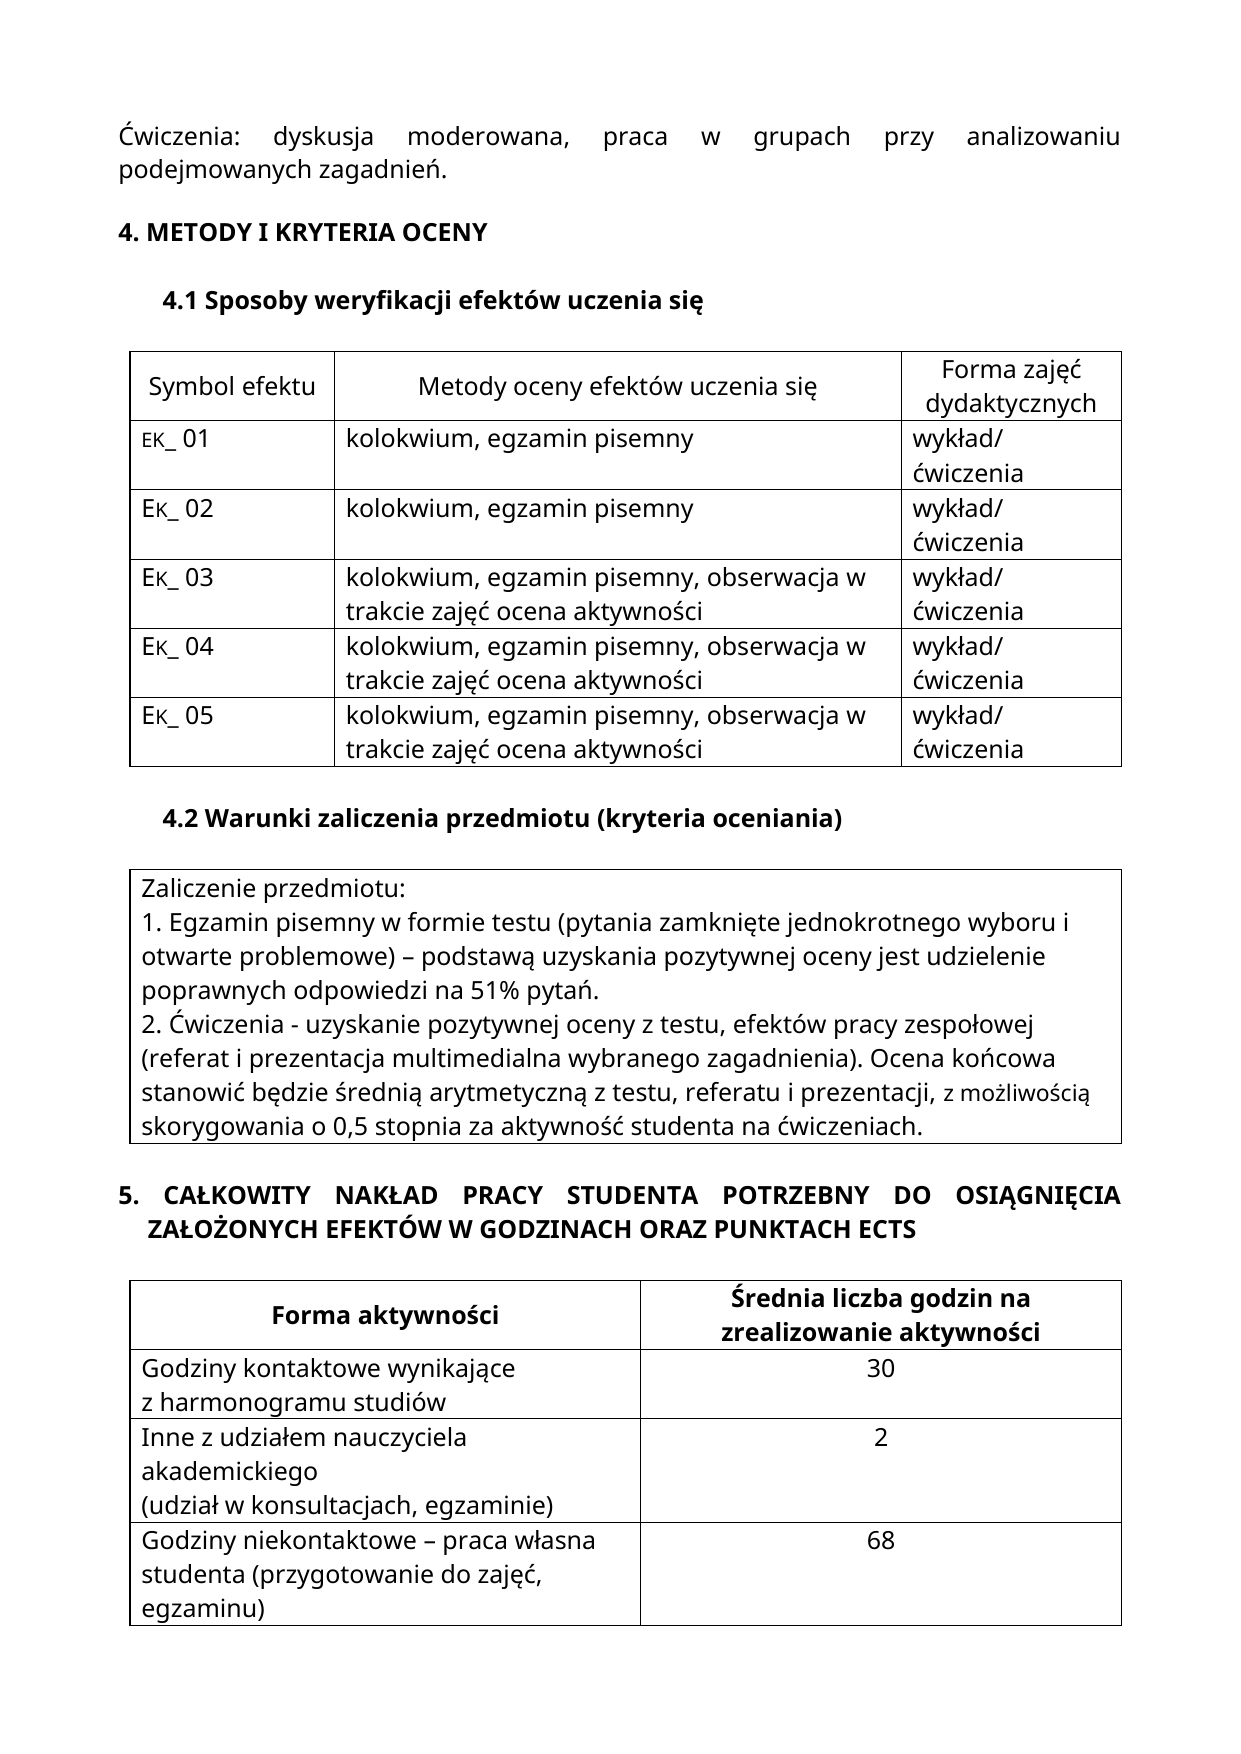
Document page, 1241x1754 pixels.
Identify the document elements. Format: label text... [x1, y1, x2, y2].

table_header Metody oceny efektów uczenia się [335, 352, 901, 420]
table_header Zaliczenie przedmiotu: 1. Egzamin pisemny w formie testu (pytania zamknięte jednokrotnego wyboru i otwarte problemowe) – podstawą uzyskania pozytywnej oceny jest udzielenie poprawnych odpowiedzi na 51% pytań. 2. Ćwiczenia - uzyskanie pozytywnej oceny z testu, efektów pracy zespołowej (referat i prezentacja multimedialna wybranego zagadnienia). Ocena końcowa stanowić będzie średnią arytmetyczną z testu, referatu i prezentacji, z możliwością skorygowania o 0,5 stopnia za aktywność studenta na ćwiczeniach. [131, 870, 1121, 1143]
text 4. METODY I KRYTERIA OCENY [118, 215, 1122, 249]
table_cell Ek_ 04 [131, 629, 334, 697]
table_header Średnia liczba godzin na zrealizowanie aktywności [641, 1281, 1121, 1349]
text 5. CAŁKOWITY NAKŁAD PRACY STUDENTA POTRZEBNY DO OSIĄGNIĘCIA ZAŁOŻONYCH EFEKTÓW W GODZINACH ORAZ PUNKTACH ECTS [118, 1178, 1122, 1246]
table_cell wykład/ ćwiczenia [902, 421, 1121, 489]
table_cell kolokwium, egzamin pisemny, obserwacja w trakcie zajęć ocena aktywności [335, 698, 901, 766]
table_cell ek_ 01 [131, 421, 334, 489]
table_cell Inne z udziałem nauczyciela akademickiego (udział w konsultacjach, egzaminie) [131, 1419, 640, 1522]
table_cell Godziny kontaktowe wynikające z harmonogramu studiów [131, 1350, 640, 1418]
table_header Forma aktywności [131, 1281, 640, 1349]
table_cell kolokwium, egzamin pisemny, obserwacja w trakcie zajęć ocena aktywności [335, 629, 901, 697]
text Ćwiczenia: dyskusja moderowana, praca w grupach przy analizowaniu podejmowanych zagadnień. [118, 118, 1122, 186]
table_cell kolokwium, egzamin pisemny [335, 421, 901, 489]
table_cell wykład/ ćwiczenia [902, 560, 1121, 628]
table_header Forma zajęć dydaktycznych [902, 352, 1121, 420]
table_cell wykład/ ćwiczenia [902, 698, 1121, 766]
table_cell Ek_ 02 [131, 490, 334, 558]
table_cell kolokwium, egzamin pisemny [335, 490, 901, 558]
table_cell wykład/ ćwiczenia [902, 490, 1121, 558]
table_cell Godziny niekontaktowe – praca własna studenta (przygotowanie do zajęć, egzaminu) [131, 1523, 640, 1625]
table_cell kolokwium, egzamin pisemny, obserwacja w trakcie zajęć ocena aktywności [335, 560, 901, 628]
text 4.1 Sposoby weryfikacji efektów uczenia się [162, 283, 1122, 317]
table_cell wykład/ ćwiczenia [902, 629, 1121, 697]
table_cell 30 [641, 1350, 1121, 1418]
table_cell Ek_ 03 [131, 560, 334, 628]
table_cell Ek_ 05 [131, 698, 334, 766]
table_header Symbol efektu [131, 352, 334, 420]
table_cell 68 [641, 1523, 1121, 1625]
table_cell 2 [641, 1419, 1121, 1522]
text 4.2 Warunki zaliczenia przedmiotu (kryteria oceniania) [162, 801, 1122, 835]
